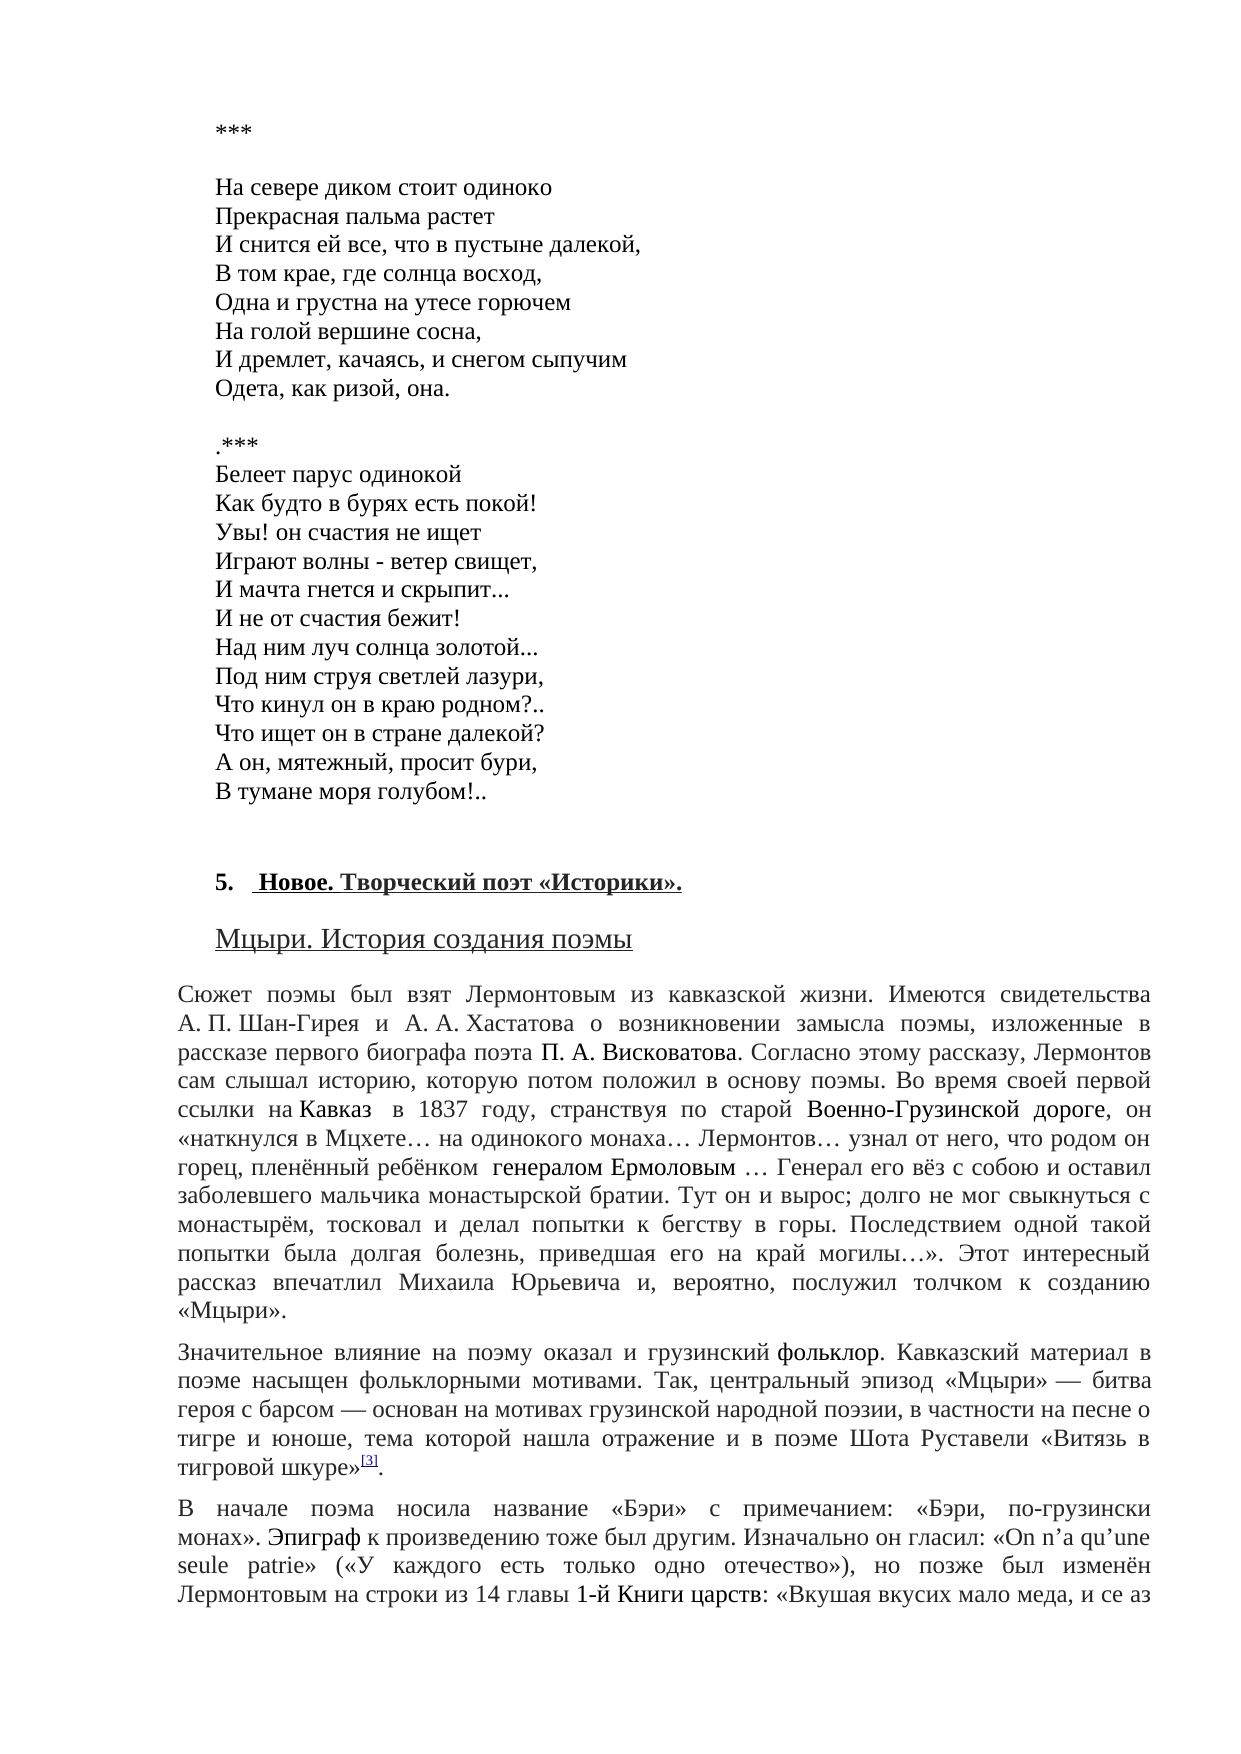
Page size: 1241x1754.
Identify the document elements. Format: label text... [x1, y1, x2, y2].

text Мцыри. История создания поэмы [215, 921, 1152, 954]
text Как будто в бурях есть покой! [215, 488, 1152, 517]
text А он, мятежный, просит бури, [215, 747, 1152, 776]
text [177, 1493, 1152, 1608]
text Одета, как ризой, она. [215, 373, 1152, 402]
text Сюжет поэмы был взят Лермонтовым из кавказской жизни. Имеются свидетельства А. П. Шан-Гирея и А. А. Хастатова о возникновении замысла поэмы, изложенные в рассказе первого биографа поэта П. А. Висковатова. Согласно этому рассказу, Лермонтов сам слышал историю, которую потом положил в основу поэмы. Во время своей первой ссылки на Кавказ в 1837 году, странствуя по старой Военно-Грузинской дороге, он «наткнулся в Мцхете… на одинокого монаха… Лермонтов… узнал от него, что родом он горец, пленённый ребёнком генералом Ермоловым … Генерал его вёз с собою и оставил заболевшего мальчика монастырской братии. Тут он и вырос; долго не мог свыкнуться с монастырём, тосковал и делал попытки к бегству в горы. Последствием одной такой попытки была долгая болезнь, приведшая его на край могилы…». Этот интересный рассказ впечатлил Михаила Юрьевича и, вероятно, послужил толчком к созданию «Мцыри». [177, 979, 1152, 1324]
text В тумане моря голубом!.. [215, 776, 1152, 804]
text Играют волны - ветер свищет, [215, 546, 1152, 574]
list Новое. Творческий поэт «Историки». [215, 863, 1152, 896]
text На севере диком стоит одиноко [215, 172, 1152, 201]
text Одна и грустна на утесе горючем [215, 287, 1152, 316]
text В том крае, где солнца восход, [215, 258, 1152, 287]
text Над ним луч солнца золотой... [215, 632, 1152, 661]
text Что кинул он в краю родном?.. [215, 689, 1152, 718]
text И снится ей все, что в пустыне далекой, [215, 229, 1152, 258]
text Что ищет он в стране далекой? [215, 718, 1152, 747]
text Под ним струя светлей лазури, [215, 661, 1152, 689]
text И дремлет, качаясь, и снегом сыпучим [215, 344, 1152, 373]
text Белеет парус одинокой [215, 459, 1152, 488]
text Прекрасная пальма растет [215, 201, 1152, 229]
text На голой вершине сосна, [215, 316, 1152, 344]
text Увы! он счастия не ищет [215, 517, 1152, 546]
text И не от счастия бежит! [215, 603, 1152, 632]
text .*** [215, 431, 1152, 459]
text И мачта гнется и скрыпит... [215, 574, 1152, 603]
text Значительное влияние на поэму оказал и грузинский фольклор. Кавказский материал в поэме насыщен фольклорными мотивами. Так, центральный эпизод «Мцыри» — битва героя с барсом — основан на мотивах грузинской народной поэзии, в частности на песне о тигре и юноше, тема которой нашла отражение и в поэме Шота Руставели «Витязь в тигровой шкуре»[3]. [177, 1337, 1152, 1481]
text *** [215, 118, 1152, 147]
